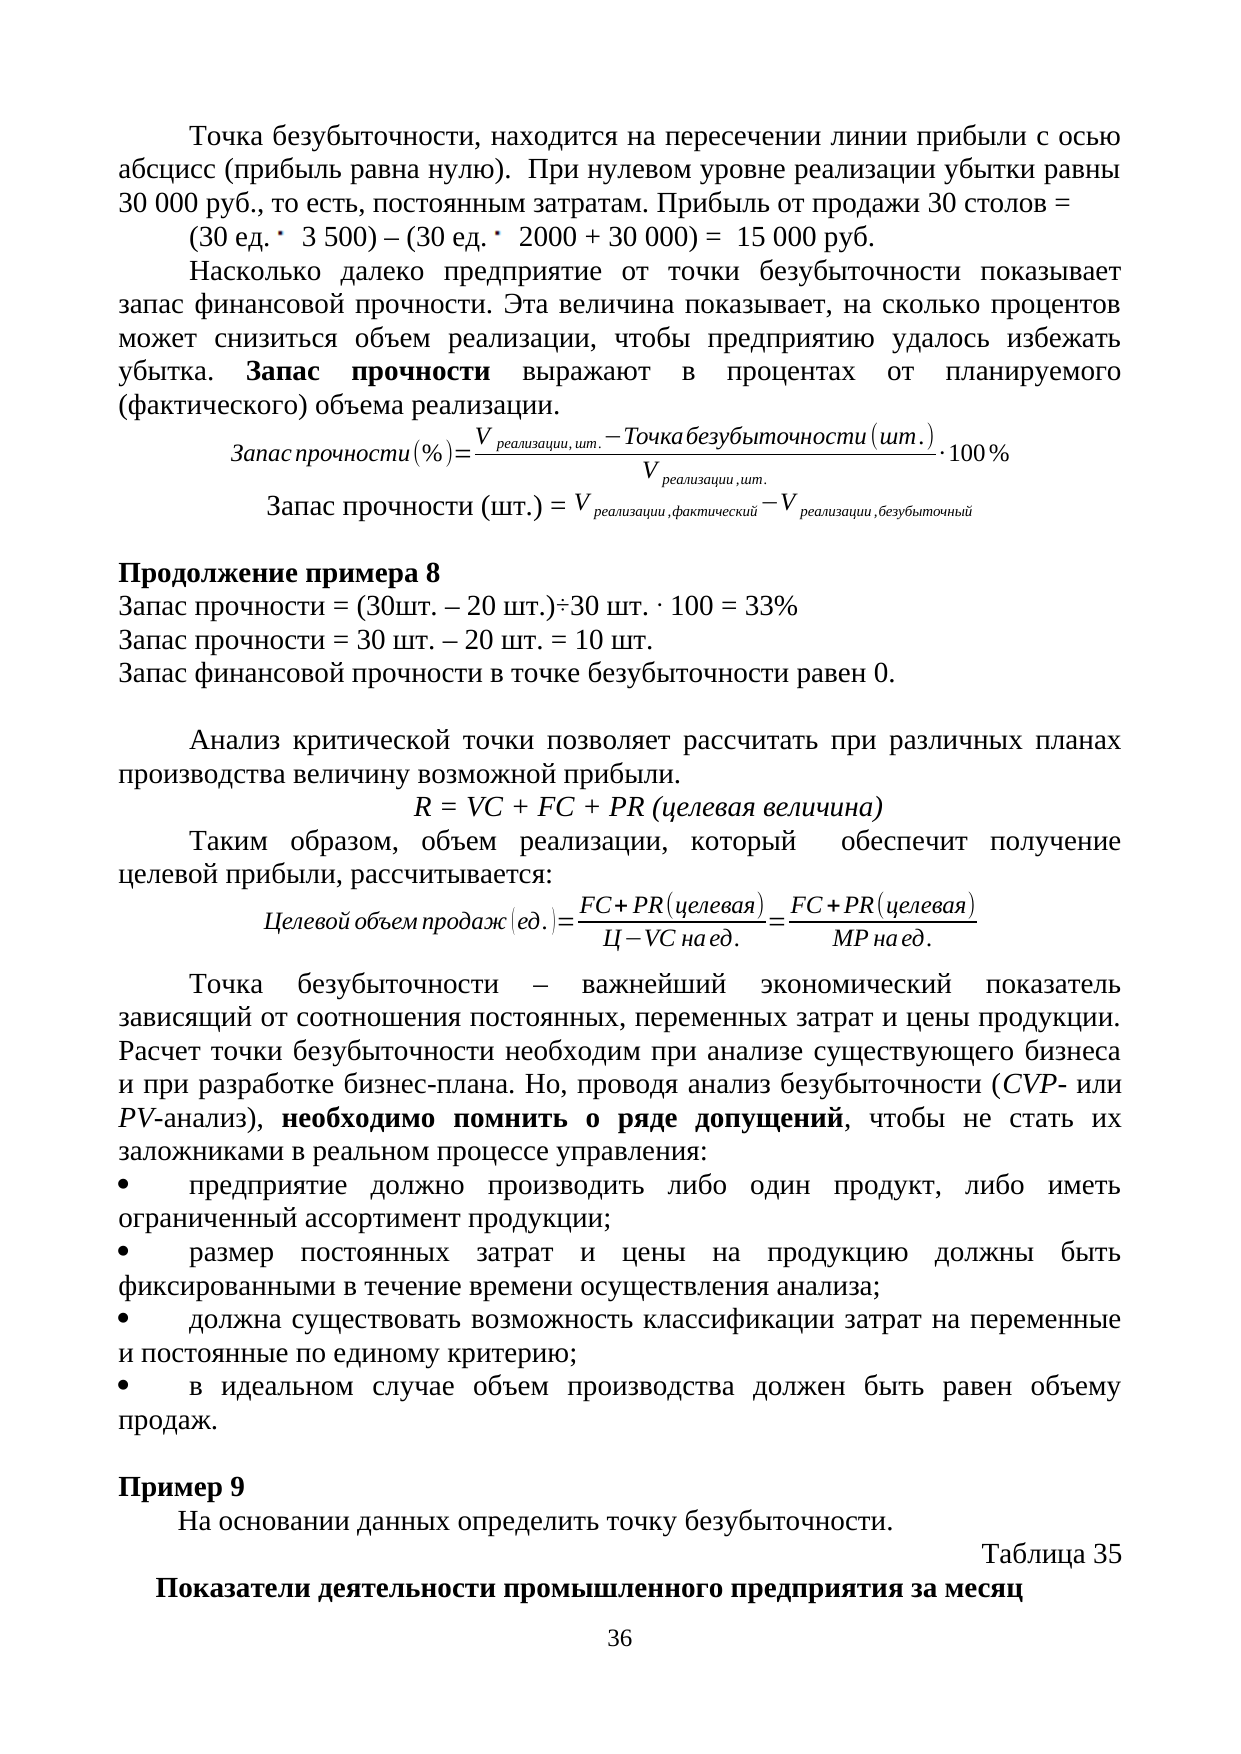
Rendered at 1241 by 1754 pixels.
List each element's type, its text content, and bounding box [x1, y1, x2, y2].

list должна существовать возможность классификации затрат на переменные и постоянные по единому критерию; [118, 1301, 1122, 1368]
picture [494, 218, 512, 247]
text Насколько далеко предприятие от точки безубыточности показывает запас финансовой прочности. Эта величина показывает, на сколько процентов может снизиться объем реализации, чтобы предприятию удалось избежать убытка. Запас прочности выражают в процентах от планируемого (фактического) объема реализации. [118, 253, 1122, 421]
list в идеальном случае объем производства должен быть равен объему продаж. [118, 1368, 1122, 1436]
text Запас прочности = 30 шт. – 20 шт. = 10 шт. [118, 622, 1122, 655]
text Анализ критической точки позволяет рассчитать при различных планах производства величину возможной прибыли. [118, 722, 1122, 789]
text Запас прочности (шт.) = [117, 488, 1122, 521]
list На основании данных определить точку безубыточности. [155, 1503, 1122, 1536]
text (30 ед. 3 500) – (30 ед. 2000 + 30 000) = 15 000 руб. [118, 219, 1122, 253]
list предприятие должно производить либо один продукт, либо иметь ограниченный ассортимент продукции; [118, 1167, 1122, 1234]
text R = VC + FC + PR (целевая величина) [118, 789, 1122, 823]
list Показатели деятельности промышленного предприятия за месяц [155, 1570, 1122, 1603]
picture [277, 218, 295, 247]
text Продолжение примера 8 [118, 555, 1122, 588]
text Таким образом, объем реализации, который обеспечит получение целевой прибыли, рассчитывается: [118, 823, 1122, 890]
list Таблица 35 [155, 1536, 1122, 1570]
text Точка безубыточности – важнейший экономический показатель зависящий от соотношения постоянных, переменных затрат и цены продукции. Расчет точки безубыточности необходим при анализе существующего бизнеса и при разработке бизнес-плана. Но, проводя анализ безубыточности (CVP- или PV-анализ), необходимо помнить о ряде допущений, чтобы не стать их заложниками в реальном процессе управления: [118, 966, 1122, 1167]
list размер постоянных затрат и цены на продукцию должны быть фиксированными в течение времени осуществления анализа; [118, 1234, 1122, 1301]
list Пример 9 [118, 1469, 1122, 1503]
text Запас прочности = (30шт. – 20 шт.)30 шт. 100 = 33% [118, 588, 1122, 622]
text Точка безубыточности, находится на пересечении линии прибыли с осью абсцисс (прибыль равна нулю). При нулевом уровне реализации убытки равны 30 000 руб., то есть, постоянным затратам. Прибыль от продажи 30 столов = [118, 118, 1122, 219]
text Запас финансовой прочности в точке безубыточности равен 0. [118, 655, 1122, 689]
